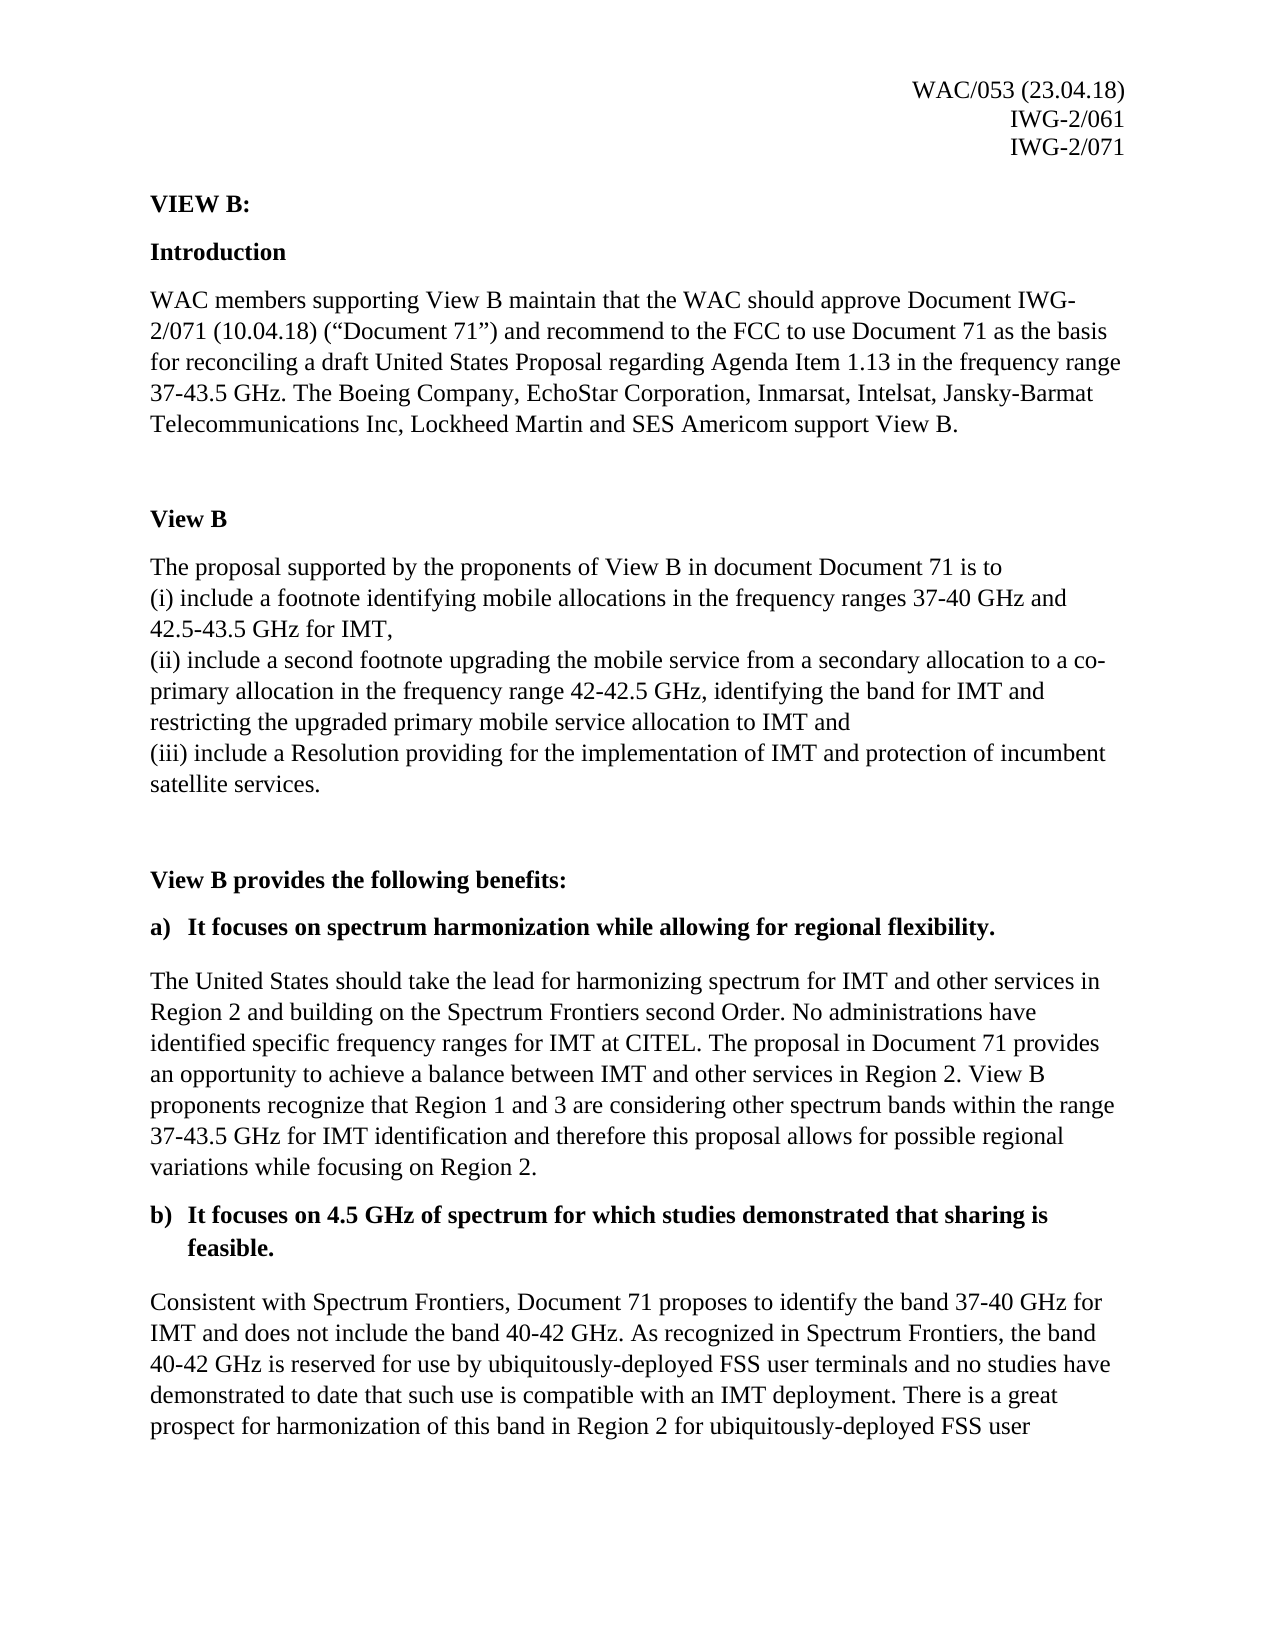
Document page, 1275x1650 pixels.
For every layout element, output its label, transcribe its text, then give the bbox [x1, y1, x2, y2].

text VIEW B: [150, 189, 1125, 218]
text WAC members supporting View B maintain that the WAC should approve Document IWG-2/071 (10.04.18) (“Document 71”) and recommend to the FCC to use Document 71 as the basis for reconciling a draft United States Proposal regarding Agenda Item 1.13 in the frequency range 37-43.5 GHz. The Boeing Company, EchoStar Corporation, Inmarsat, Intelsat, Jansky-Barmat Telecommunications Inc, Lockheed Martin and SES Americom support View B. [150, 285, 1125, 438]
text Introduction [150, 237, 1125, 266]
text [150, 1287, 1125, 1440]
text The United States should take the lead for harmonizing spectrum for IMT and other services in Region 2 and building on the Spectrum Frontiers second Order. No administrations have identified specific frequency ranges for IMT at CITEL. The proposal in Document 71 provides an opportunity to achieve a balance between IMT and other services in Region 2. View B proponents recognize that Region 1 and 3 are considering other spectrum bands within the range 37-43.5 GHz for IMT identification and therefore this proposal allows for possible regional variations while focusing on Region 2. [150, 966, 1125, 1181]
list It focuses on 4.5 GHz of spectrum for which studies demonstrated that sharing is feasible. [150, 1200, 1125, 1262]
text The proposal supported by the proponents of View B in document Document 71 is to (i) include a footnote identifying mobile allocations in the frequency ranges 37-40 GHz and 42.5-43.5 GHz for IMT, (ii) include a second footnote upgrading the mobile service from a secondary allocation to a co-primary allocation in the frequency range 42-42.5 GHz, identifying the band for IMT and restricting the upgraded primary mobile service allocation to IMT and (iii) include a Resolution providing for the implementation of IMT and protection of incumbent satellite services. [150, 552, 1125, 798]
text View B provides the following benefits: [150, 865, 1125, 893]
list It focuses on spectrum harmonization while allowing for regional flexibility. [150, 912, 1125, 941]
text View B [150, 504, 1125, 533]
